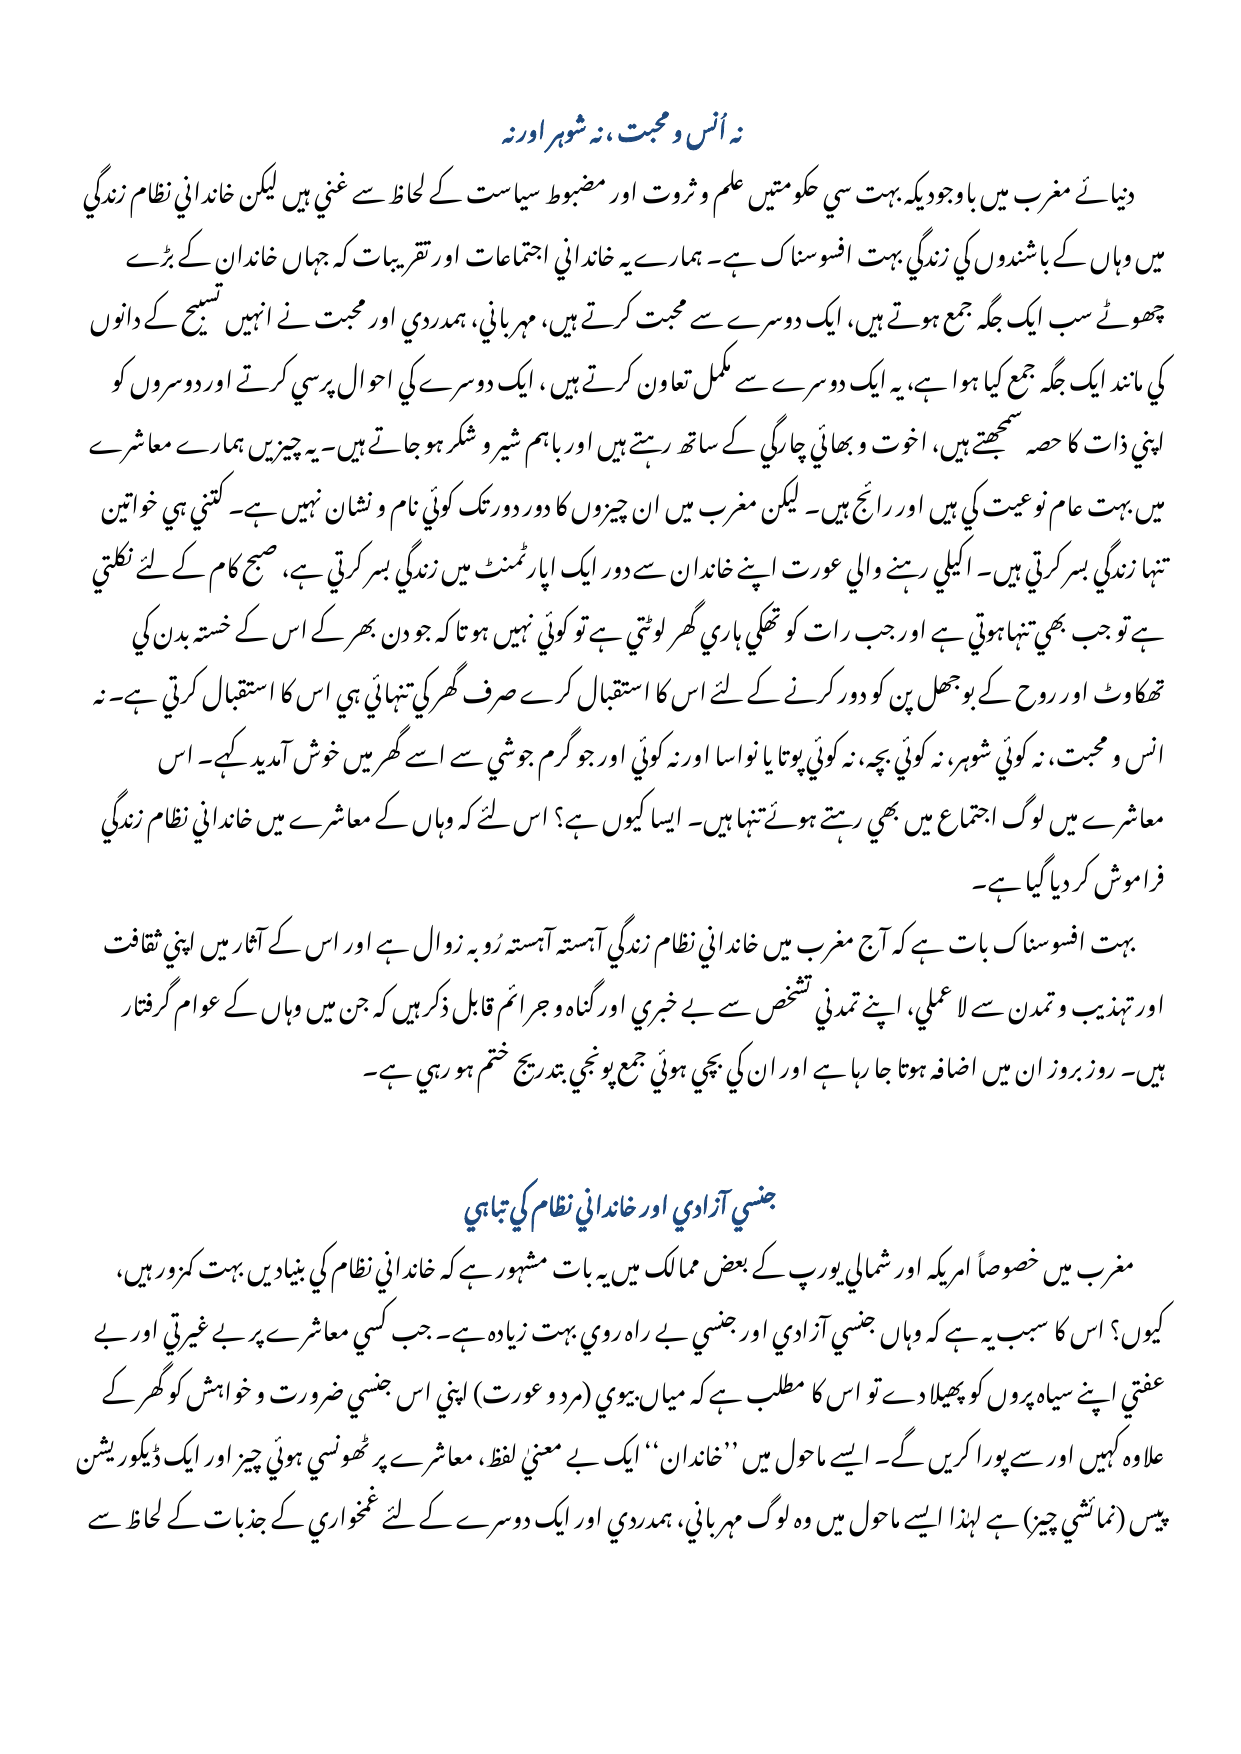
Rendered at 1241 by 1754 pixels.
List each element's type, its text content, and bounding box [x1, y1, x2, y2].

text بہت افسوسناک بات ہے کہ آج مغرب ميں خانداني نظام زندگي آہستہ آہستہ رُو بہ زوال ہے اور اس کے آثار ميں اپني ثقافت اور تہذيب و تمدن سے لا عملي، اپنے تمدني تشخص سے بے خبري اور گناہ و جرائم قابل ذکر ہيں کہ جن ميں وہاں کے عوام گرفتار ہيں۔ روز بروز ان ميں اضافہ ہوتا جا رہا ہے اور ان کي بچي ہوئي جمع پونجي بتدريج ختم ہو رہي ہے۔ [75, 906, 1165, 1094]
text دنيائے مغرب ميں باوجوديکہ بہت سي حکومتيں علم و ثروت اور مضبوط سياست کے لحاظ سے غني ہيں ليکن خانداني نظام زندگي ميں وہاں کے باشندوں کي زندگي بہت افسوسناک ہے۔ ہمارے يہ خانداني اجتماعات اور تقريبات کہ جہاں خاندان کے بڑے چھوٹے سب ايک جگہ جمع ہوتے ہيں، ايک دوسرے سے محبت کرتے ہيں، مہرباني، ہمدردي اور محبت نے انہيں تسبيح کے دانوں کي مانند ايک جگہ جمع کيا ہوا ہے، يہ ايک دوسرے سے مکمل تعاون کرتے ہيں ، ايک دوسرے کي احوال پرسي کرتے اور دوسروں کو اپني ذات کا حصہ سمجھتے ہيں، اخوت و بھائي چارگي کے ساتھ رہتے ہيں اور باہم شير و شکر ہو جاتے ہيں۔ يہ چيزيں ہمارے معاشرے ميں بہت عام نوعيت کي ہيں اور رائج ہيں۔ ليکن مغرب ميں ان چيزوں کا دور دور تک کوئي نام و نشان نہيں ہے۔ کتني ہي خواتين تنہا زندگي بسر کرتي ہيں۔ اکيلي رہنے والي عورت اپنے خاندان سے دور ايک اپارٹمنٹ ميں زندگي بسر کرتي ہے، صبح کام کے لئے نکلتي ہے تو جب بھي تنہاہوتي ہے اور جب رات کو تھکي ہاري گھر لوٹتي ہے تو کوئي نہيں ہو تا کہ جو دن بھر کے اس کے خستہ بدن کي تھکاوٹ اور روح کے بوجھل پن کو دور کرنے کے لئے اس کا استقبال کرے صرف گھر کي تنہائي ہي اس کا استقبال کرتي ہے۔ نہ انس و محبت، نہ کوئي شوہر، نہ کوئي بچہ، نہ کوئي پوتا يا نواسا اور نہ کوئي اور جو گرم جوشي سے اسے گھر ميں خوش آمديد کہے۔ اس معاشرے ميں لوگ اجتماع ميں بھي رہتے ہوئے تنہا ہيں۔ ايسا کيوں ہے؟ اس لئے کہ وہاں کے معاشرے ميں خانداني نظام زندگي فراموش کر ديا گيا ہے۔ [75, 156, 1165, 906]
subtitle نہ اُنس و محبت ، نہ شوہر اور نہ [75, 94, 1165, 156]
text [75, 1231, 1165, 1544]
subtitle جنسي آزادي اور خانداني نظام کي تباہي [75, 1169, 1165, 1231]
